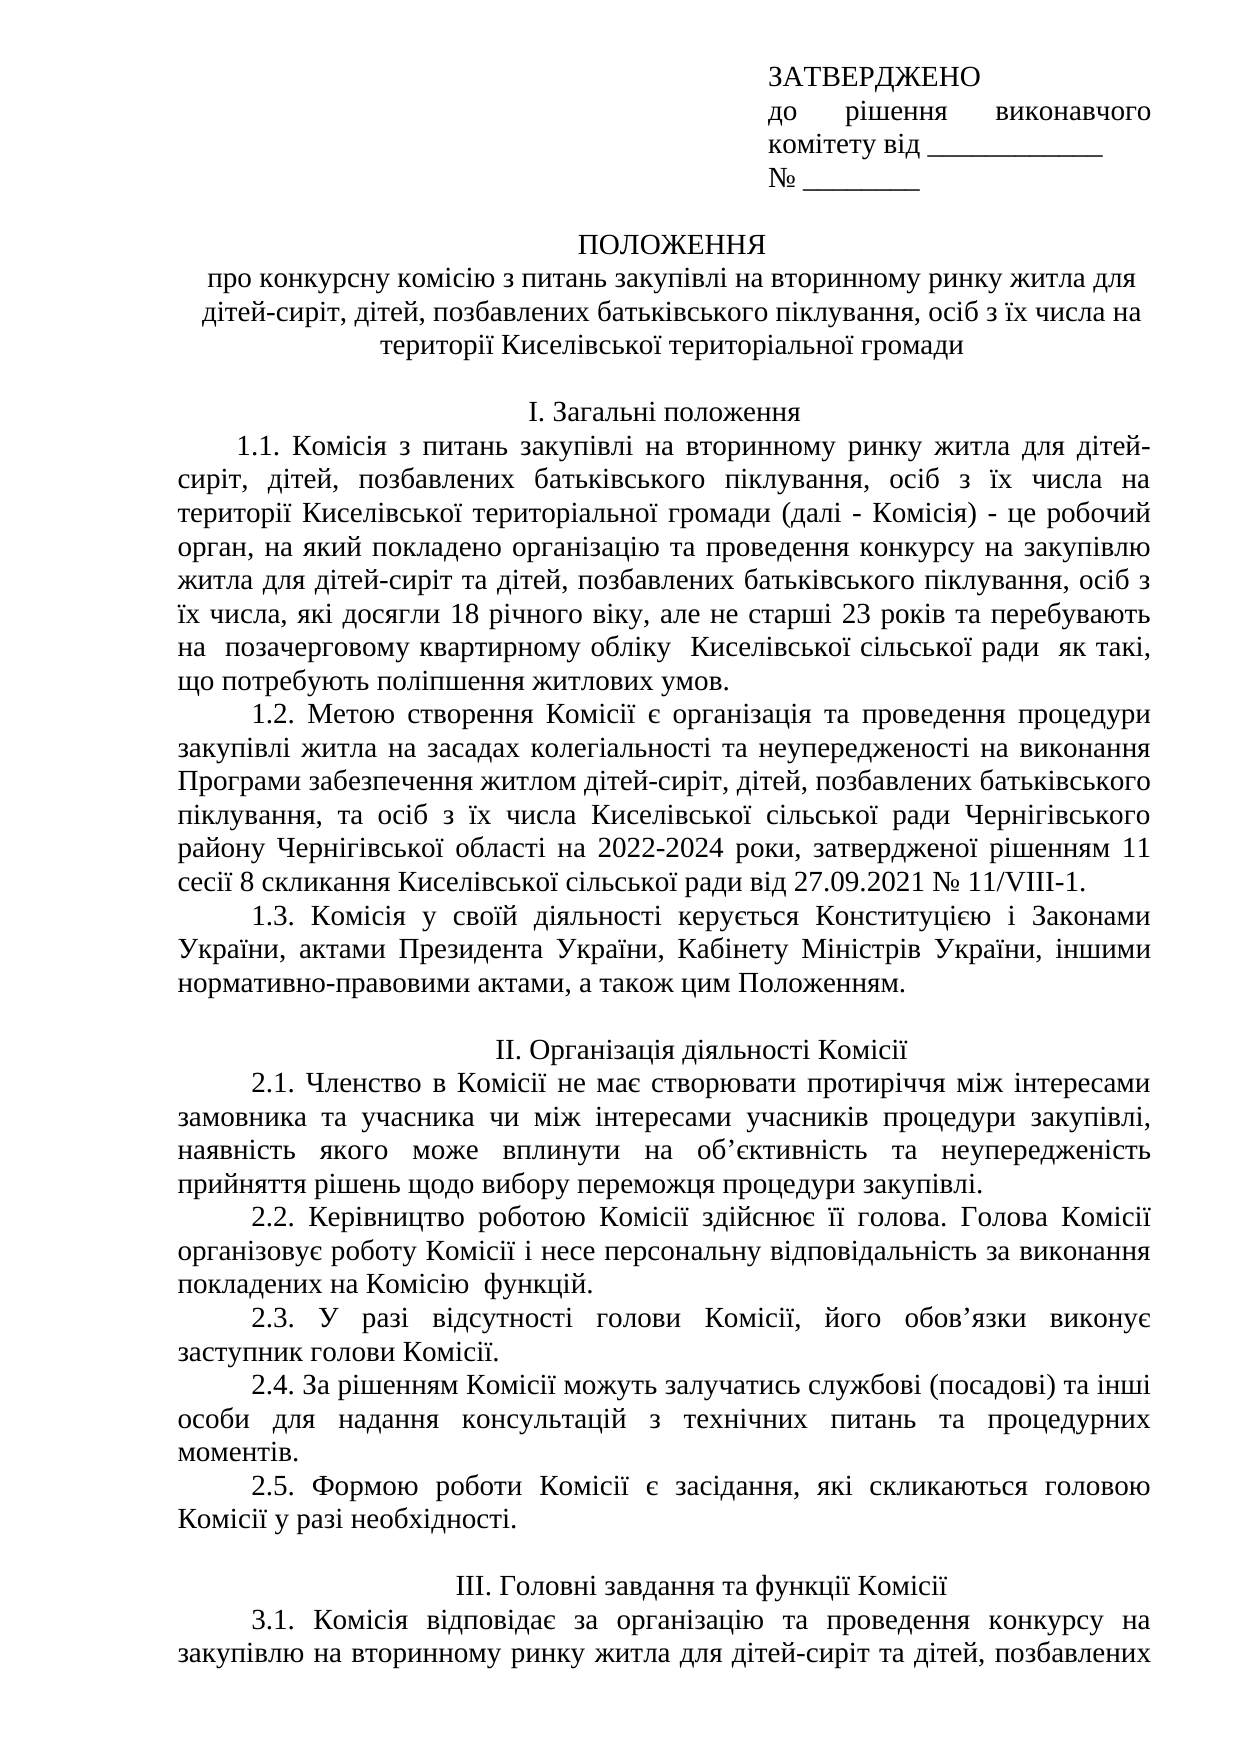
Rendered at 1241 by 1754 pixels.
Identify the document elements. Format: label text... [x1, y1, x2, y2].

text 2.3. У разі відсутності голови Комісії, його обов’язки виконує заступник голови Комісії. [177, 1300, 1152, 1367]
text 2.5. Формою роботи Комісії є засідання, які скликаються головою Комісії у разі необхідності. [177, 1468, 1152, 1535]
text 1.2. Метою створення Комісії є організація та проведення процедури закупівлі житла на засадах колегіальності та неупередженості на виконання Програми забезпечення житлом дітей-сиріт, дітей, позбавлених батьківського піклування, та осіб з їх числа Киселівської сільської ради Чернігівського району Чернігівської області на 2022-2024 роки, затвердженої рішенням 11 сесії 8 скликання Киселівської сільської ради від 27.09.2021 № 11/VIII-1. [177, 696, 1152, 898]
text 2.1. Членство в Комісії не має створювати протиріччя між інтересами замовника та учасника чи між інтересами учасників процедури закупівлі, наявність якого може вплинути на об’єктивність та неупередженість прийняття рішень щодо вибору переможця процедури закупівлі. [177, 1065, 1152, 1199]
text II. Організація діяльності Комісії [177, 1032, 1152, 1065]
text до рішення виконавчого комітету від ____________ [768, 93, 1152, 160]
text 2.4. За рішенням Комісії можуть залучатись службові (посадові) та інші особи для надання консультацій з технічних питань та процедурних моментів. [177, 1367, 1152, 1468]
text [177, 1602, 1152, 1669]
text 1.3. Комісія у своїй діяльності керується Конституцією і Законами України, актами Президента України, Кабінету Міністрів України, іншими нормативно-правовими актами, а також цим Положенням. [177, 898, 1152, 998]
text III. Головні завдання та функції Комісії [177, 1568, 1152, 1602]
text ПОЛОЖЕННЯ [192, 227, 1152, 260]
text № ________ [768, 160, 1152, 193]
text про конкурсну комісію з питань закупівлі на вторинному ринку житла для дітей-сиріт, дітей, позбавлених батьківського піклування, осіб з їх числа на території Киселівської територіальної громади [192, 260, 1152, 361]
text ЗАТВЕРДЖЕНО [177, 59, 1152, 93]
text I. Загальні положення [177, 394, 1152, 428]
text 2.2. Керівництво роботою Комісії здійснює її голова. Голова Комісії організовує роботу Комісії і несе персональну відповідальність за виконання покладених на Комісію функцій. [177, 1199, 1152, 1300]
text 1.1. Комісія з питань закупівлі на вторинному ринку житла для дітей-сиріт, дітей, позбавлених батьківського піклування, осіб з їх числа на території Киселівської територіальної громади (далі - Комісія) - це робочий орган, на який покладено організацію та проведення конкурсу на закупівлю житла для дітей-сиріт та дітей, позбавлених батьківського піклування, осіб з їх числа, які досягли 18 річного віку, але не старші 23 років та перебувають на позачерговому квартирному обліку Киселівської сільської ради як такі, що потребують поліпшення житлових умов. [177, 428, 1152, 696]
